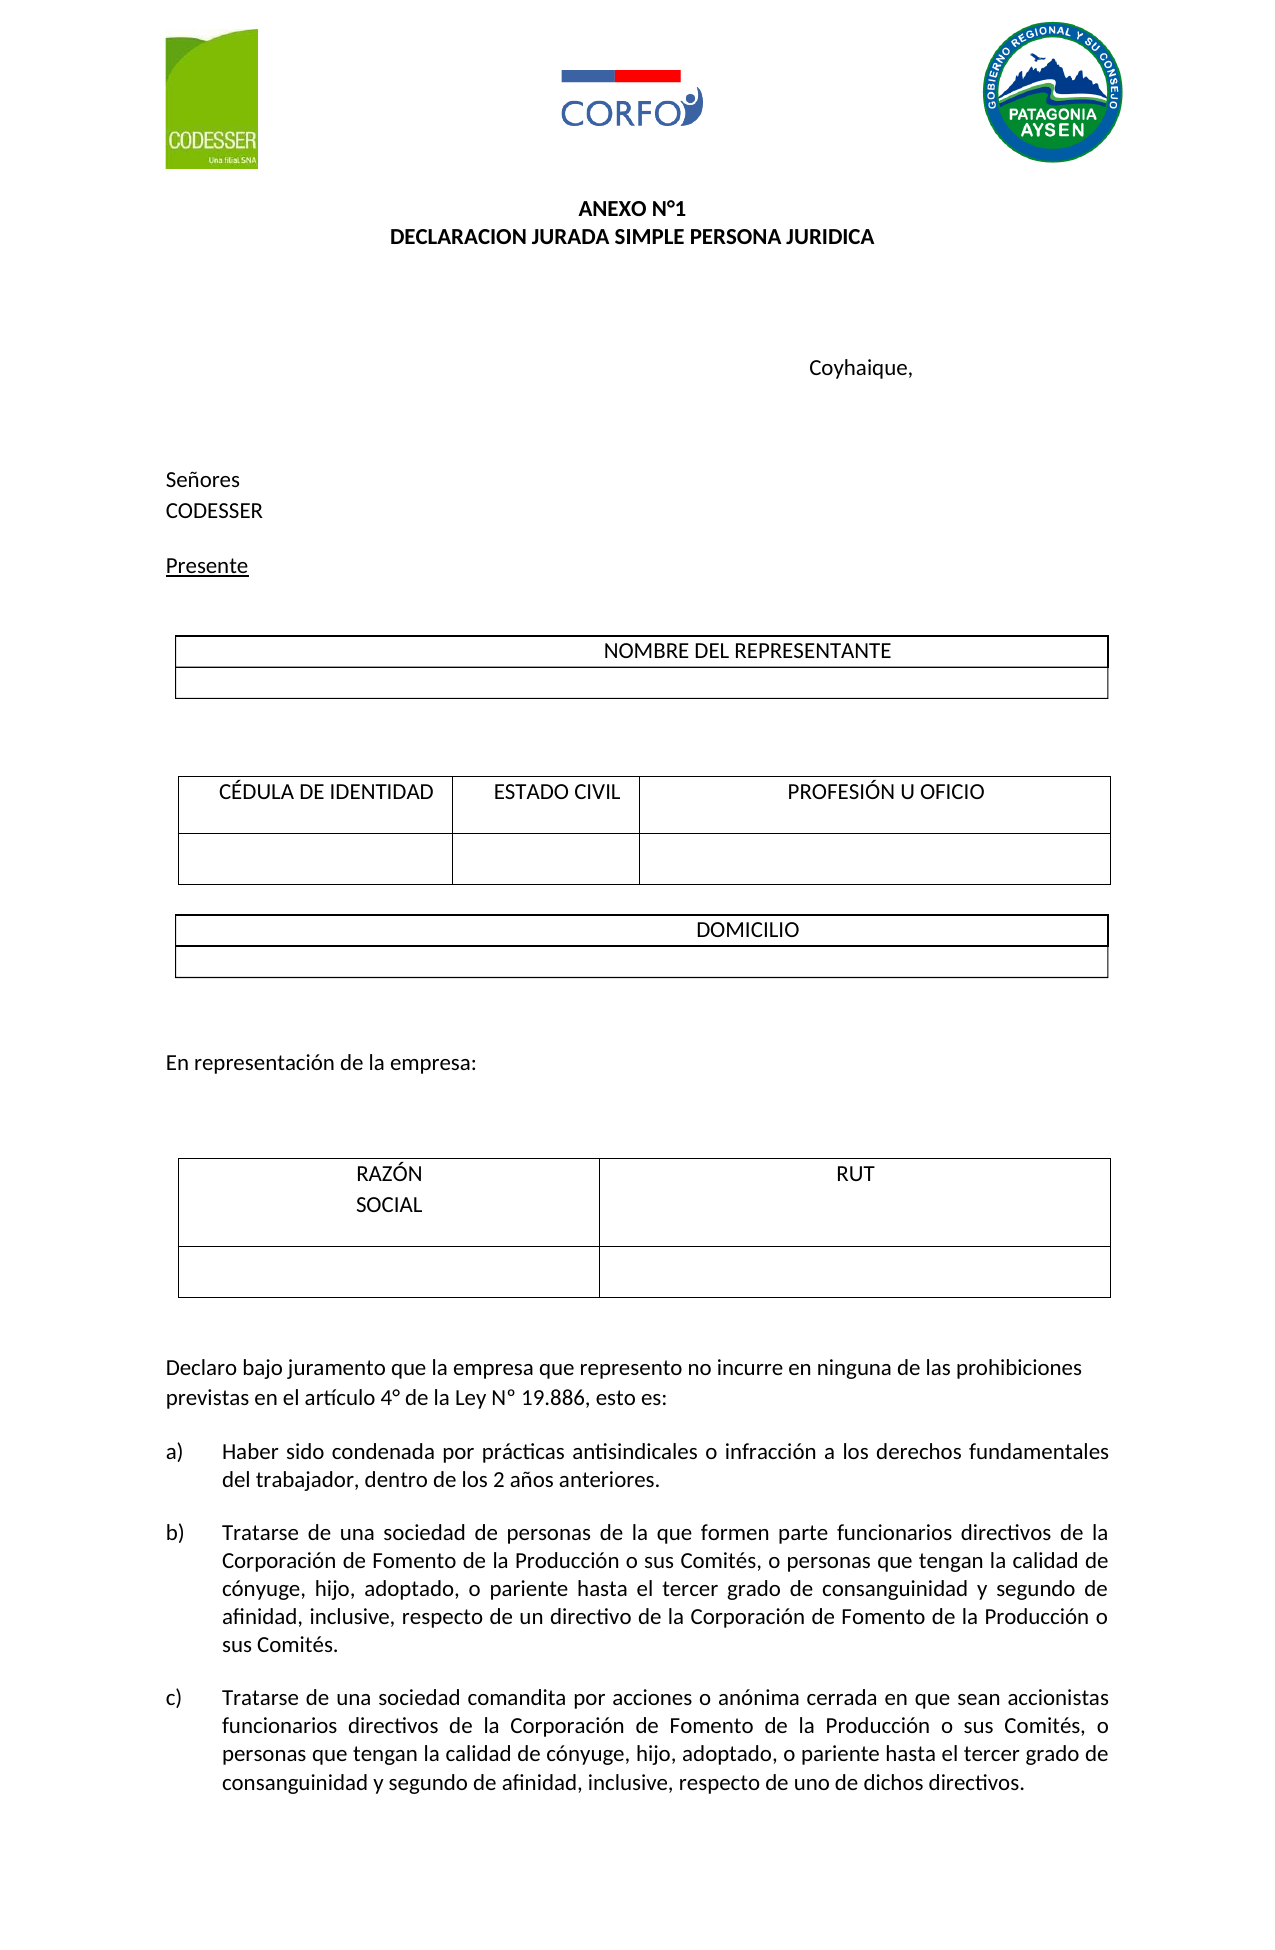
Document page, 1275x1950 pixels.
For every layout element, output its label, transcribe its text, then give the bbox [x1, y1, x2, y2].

table_cell [179, 1247, 599, 1297]
table_header RAZÓN SOCIAL [179, 1159, 599, 1246]
picture [165, 29, 258, 169]
table_header PROFESIÓN U OFICIO [640, 777, 1110, 832]
table_header RUT [600, 1159, 1110, 1246]
list Tratarse de una sociedad comandita por acciones o anónima cerrada en que sean accionistas funcionarios directivos de la Corporación de Fomento de la Producción o sus Comités, o personas que tengan la calidad de cónyuge, hijo, adoptado, o pariente hasta el tercer grado de consanguinidad y segundo de afinidad, inclusive, respecto de uno de dichos directivos. [166, 1683, 1110, 1796]
text En representación de la empresa: [166, 1048, 1123, 1076]
text ANEXO N°1 [142, 194, 1123, 222]
list Tratarse de una sociedad de personas de la que formen parte funcionarios directivos de la Corporación de Fomento de la Producción o sus Comités, o personas que tengan la calidad de cónyuge, hijo, adoptado, o pariente hasta el tercer grado de consanguinidad y segundo de afinidad, inclusive, respecto de un directivo de la Corporación de Fomento de la Producción o sus Comités. [166, 1518, 1110, 1658]
text Coyhaique, [142, 353, 1111, 381]
table_cell [179, 834, 452, 884]
list Haber sido condenada por prácticas antisindicales o infracción a los derechos fundamentales del trabajador, dentro de los 2 años anteriores. [166, 1437, 1111, 1493]
table_header CÉDULA DE IDENTIDAD [179, 777, 452, 832]
picture [982, 21, 1123, 163]
table_cell [453, 834, 639, 884]
text Presente [166, 551, 1123, 579]
text DECLARACION JURADA SIMPLE PERSONA JURIDICA [142, 222, 1123, 250]
picture [561, 70, 703, 126]
table_cell [640, 834, 1110, 884]
table_header ESTADO CIVIL [453, 777, 639, 832]
text Señores CODESSER [166, 466, 264, 524]
text Declaro bajo juramento que la empresa que represento no incurre en ninguna de las prohibiciones previstas en el artículo 4° de la Ley Nº 19.886, esto es: [166, 1353, 1123, 1411]
table_cell [600, 1247, 1110, 1297]
